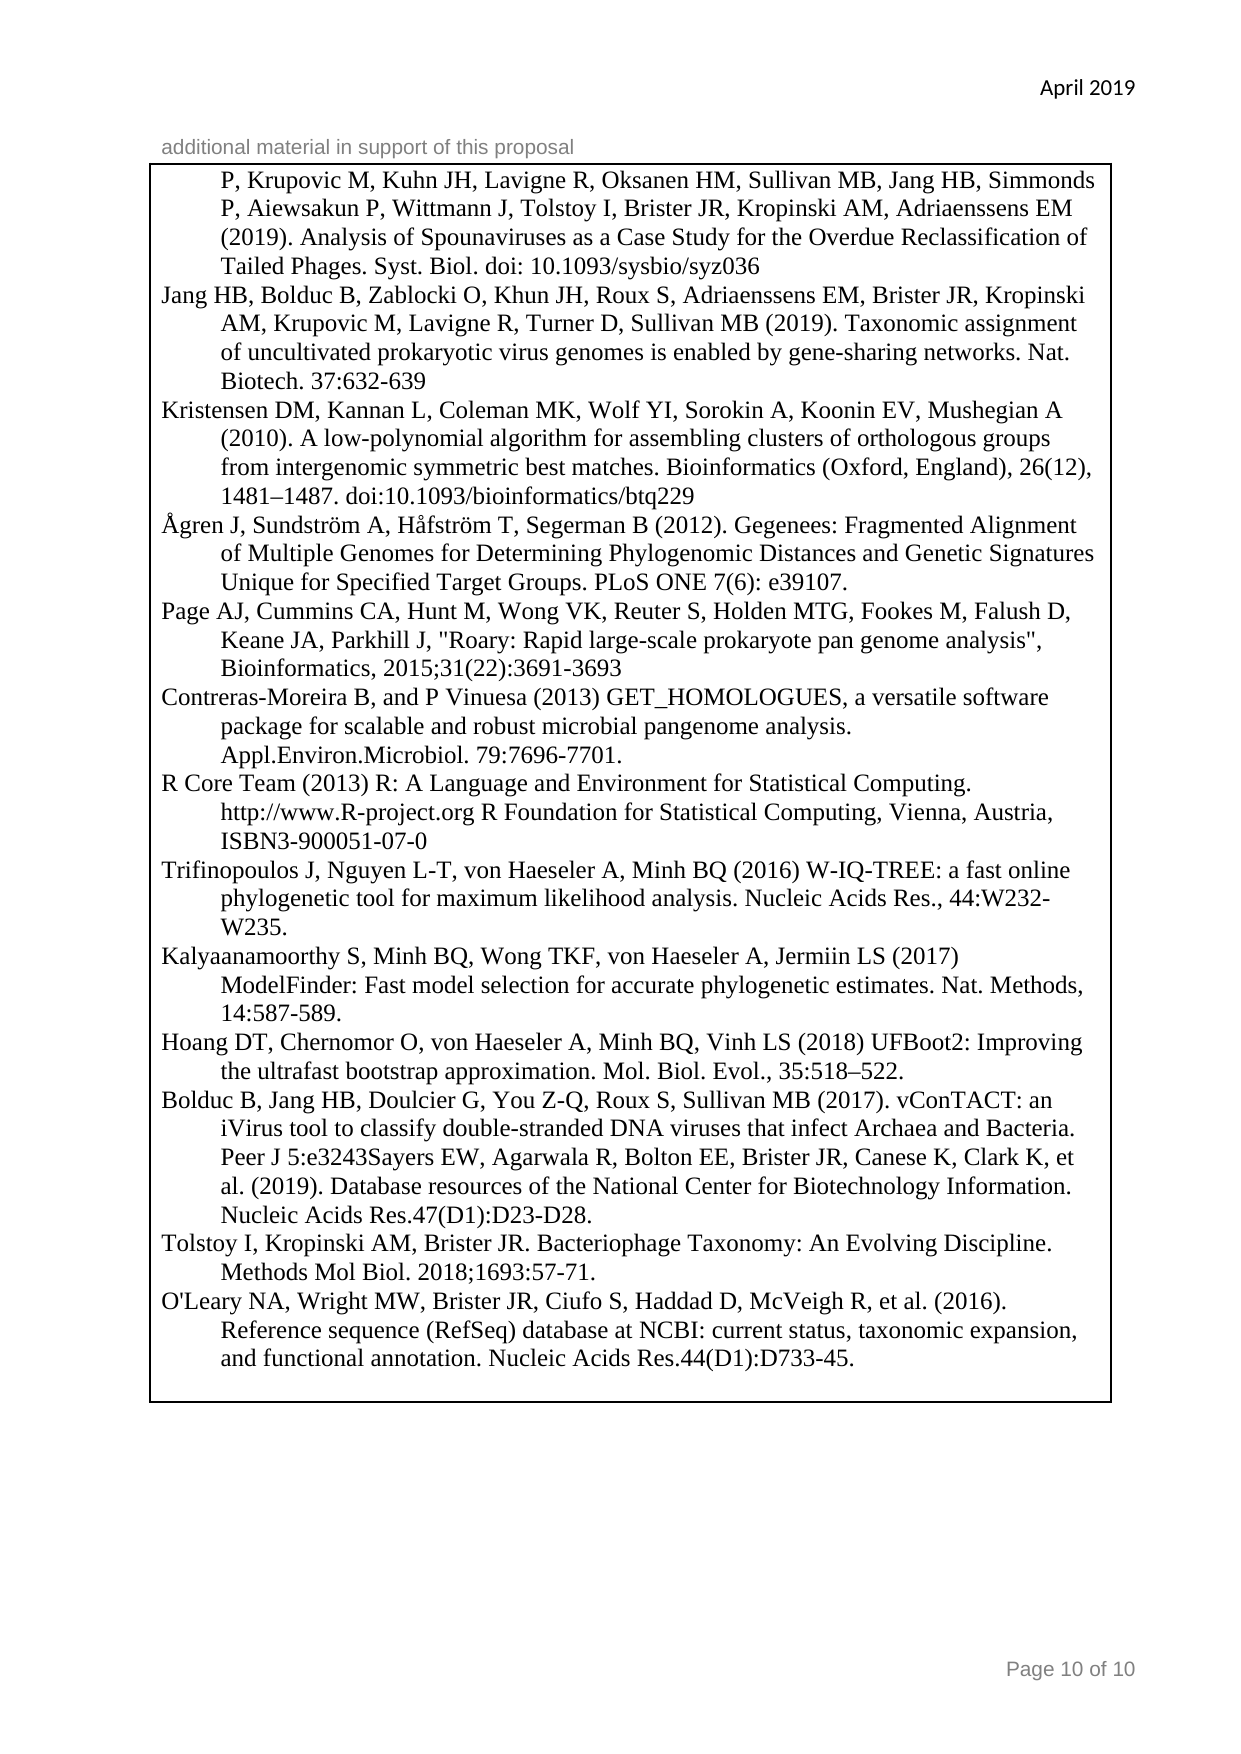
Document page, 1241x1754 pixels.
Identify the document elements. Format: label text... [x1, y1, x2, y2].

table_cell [151, 165, 1110, 1401]
table_header additional material in support of this proposal [150, 135, 1111, 163]
